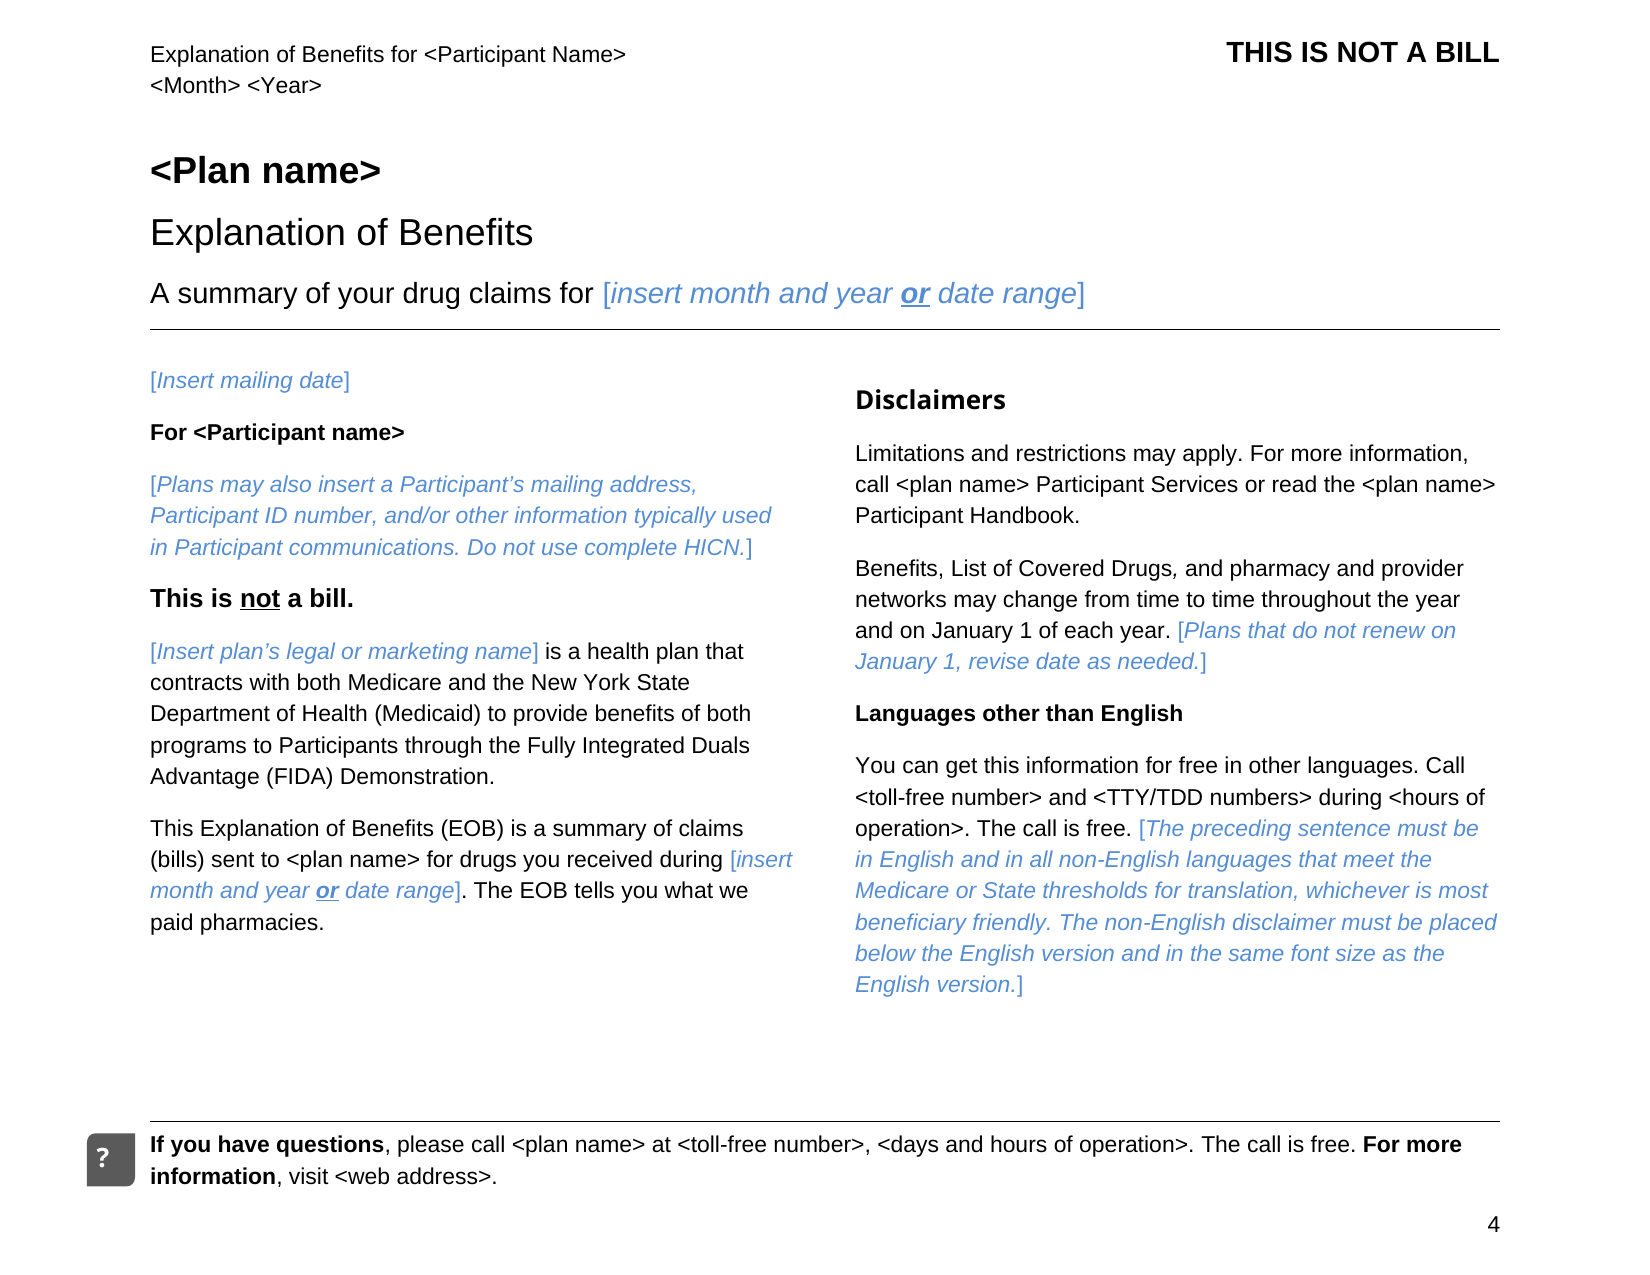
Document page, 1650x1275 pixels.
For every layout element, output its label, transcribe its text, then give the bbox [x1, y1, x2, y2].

title <Plan name> [150, 150, 1500, 192]
text Benefits, List of Covered Drugs, and pharmacy and provider networks may change from time to time throughout the year and on January 1 of each year. [Plans that do not renew on January 1, revise date as needed.] [855, 551, 1500, 676]
title A summary of your drug claims for [insert month and year or date range] [150, 275, 1500, 329]
text [Plans may also insert a Participant’s mailing address, Participant ID number, and/or other information typically used in Participant communications. Do not use complete HICN.] [150, 468, 795, 561]
text [Insert mailing date] [150, 363, 795, 395]
subtitle Languages other than English [855, 697, 1500, 728]
subtitle Disclaimers [855, 384, 1500, 416]
text [Insert plan’s legal or marketing name] is a health plan that contracts with both Medicare and the New York State Department of Health (Medicaid) to provide benefits of both programs to Participants through the Fully Integrated Duals Advantage (FIDA) Demonstration. [150, 634, 795, 791]
text This Explanation of Benefits (EOB) is a summary of claims (bills) sent to <plan name> for drugs you received during [insert month and year or date range]. The EOB tells you what we paid pharmacies. [150, 811, 795, 936]
title Explanation of Benefits [150, 212, 1500, 254]
text This is not a bill. [150, 582, 795, 613]
text Limitations and restrictions may apply. For more information, call <plan name> Participant Services or read the <plan name> Participant Handbook. [855, 436, 1500, 530]
text You can get this information for free in other languages. Call <toll-free number> and <TTY/TDD numbers> during <hours of operation>. The call is free. [The preceding sentence must be in English and in all non-English languages that meet the Medicare or State thresholds for translation, whichever is most beneficiary friendly. The non-English disclaimer must be placed below the English version and in the same font size as the English version.] [855, 749, 1500, 999]
text For <Participant name> [150, 416, 795, 447]
